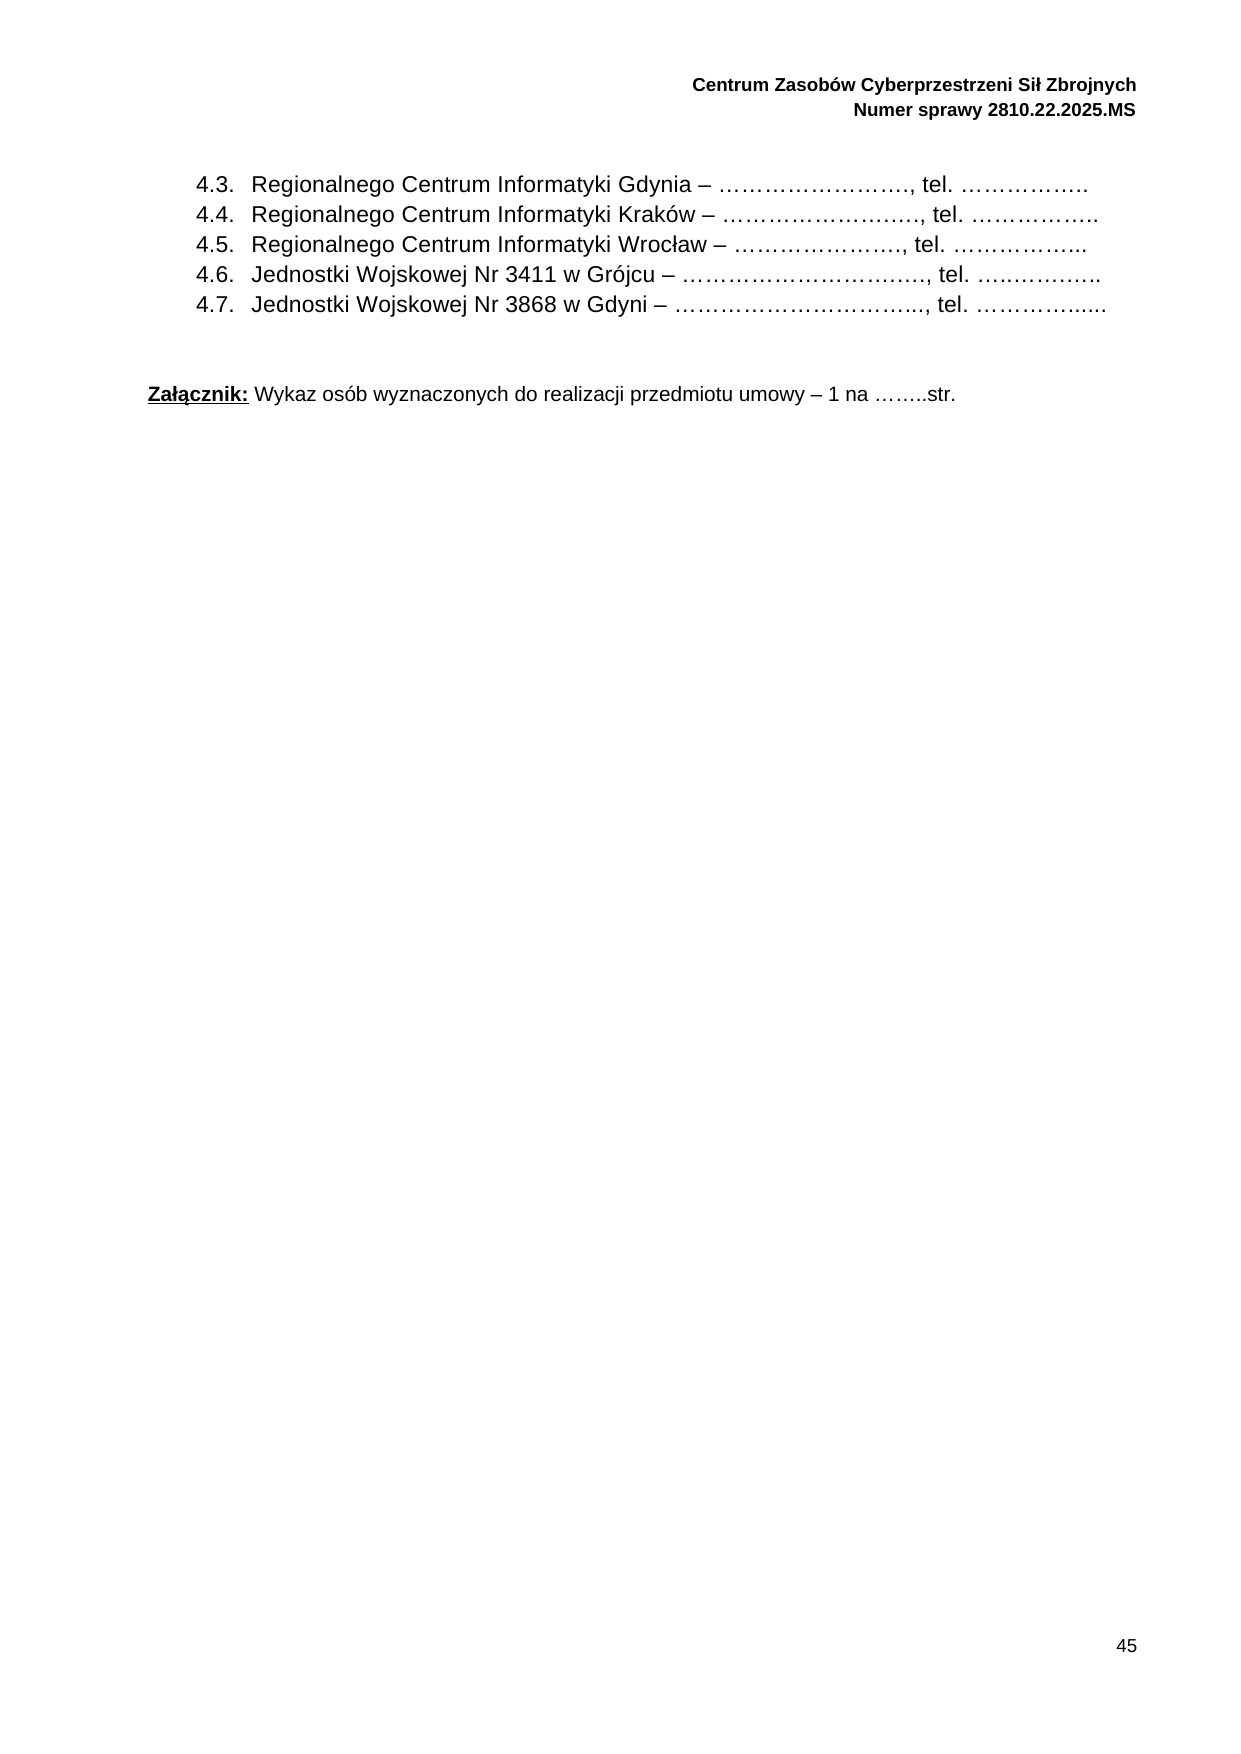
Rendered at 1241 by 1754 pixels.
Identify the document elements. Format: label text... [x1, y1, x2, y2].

text 4.7. Jednostki Wojskowej Nr 3868 w Gdyni ‒ …………………………..., tel. …………...... [196, 291, 1137, 318]
text Załącznik: Wykaz osób wyznaczonych do realizacji przedmiotu umowy – 1 na ……..str. [148, 382, 1137, 406]
text 4.3. Regionalnego Centrum Informatyki Gdynia ‒ ……………………., tel. …………….. [196, 171, 1137, 197]
text 4.6. Jednostki Wojskowej Nr 3411 w Grójcu ‒ ……………………….…., tel. …..…….….. [196, 261, 1137, 287]
text 4.5. Regionalnego Centrum Informatyki Wrocław ‒ …………………., tel. ……………... [196, 231, 1137, 257]
text 4.4. Regionalnego Centrum Informatyki Kraków ‒ ………………….…., tel. …………….. [196, 201, 1137, 227]
